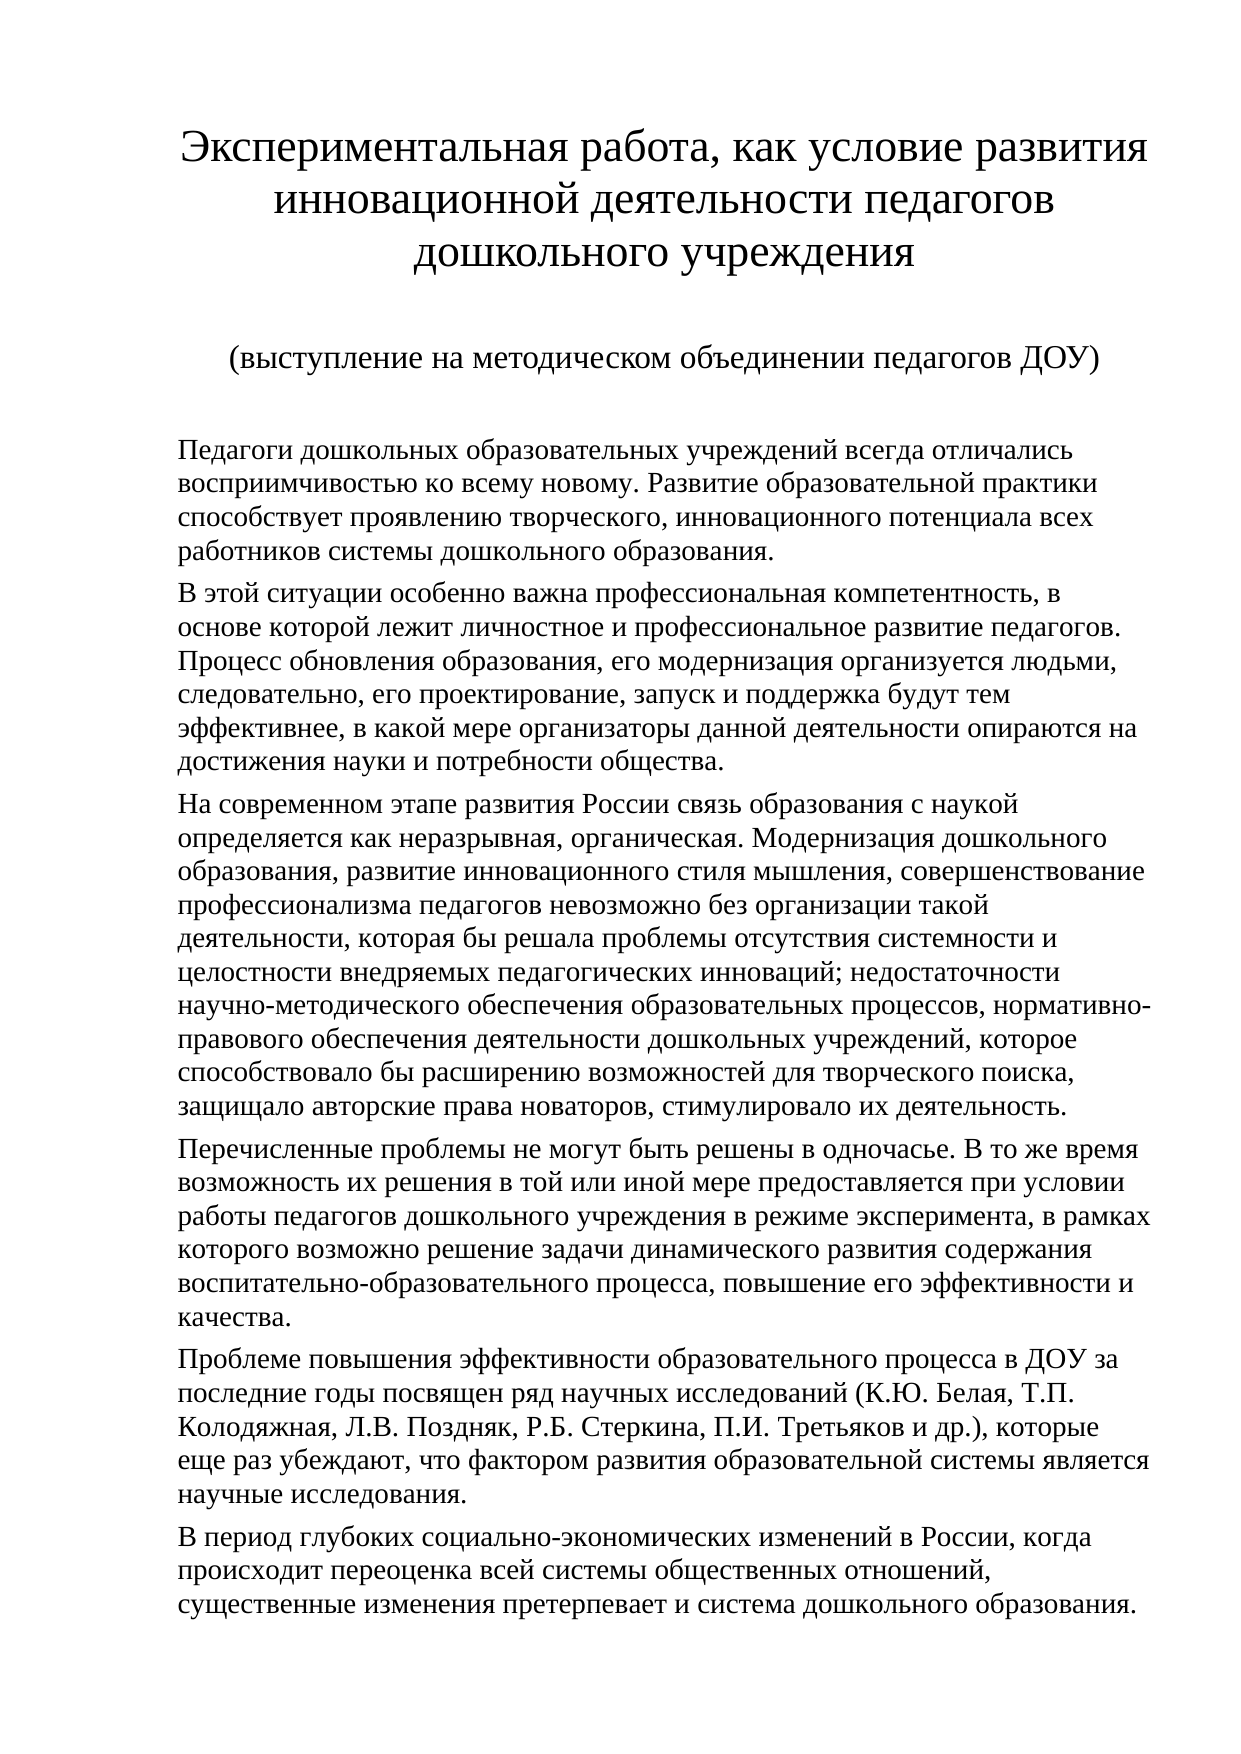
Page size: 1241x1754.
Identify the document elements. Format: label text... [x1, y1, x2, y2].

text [177, 1519, 1152, 1619]
text Педагоги дошкольных образовательных учреждений всегда отличались восприимчивостью ко всему новому. Развитие образовательной практики способствует проявлению творческого, инновационного потенциала всех работников системы дошкольного образования. [177, 432, 1152, 566]
text В этой ситуации особенно важна профессиональная компетентность, в основе которой лежит личностное и профессиональное развитие педагогов. Процесс обновления образования, его модернизация организуется людьми, следовательно, его проектирование, запуск и поддержка будут тем эффективнее, в какой мере организаторы данной деятельности опираются на достижения науки и потребности общества. [177, 576, 1152, 777]
text На современном этапе развития России связь образования с наукой определяется как неразрывная, органическая. Модернизация дошкольного образования, развитие инновационного стиля мышления, совершенствование профессионализма педагогов невозможно без организации такой деятельности, которая бы решала проблемы отсутствия системности и целостности внедряемых педагогических инноваций; недостаточности научно-методического обеспечения образовательных процессов, нормативно-правового обеспечения деятельности дошкольных учреждений, которое способствовало бы расширению возможностей для творческого поиска, защищало авторские права новаторов, стимулировало их деятельность. [177, 786, 1152, 1122]
text Экспериментальная работа, как условие развития инновационной деятельности педагогов дошкольного учреждения [177, 118, 1152, 276]
text Перечисленные проблемы не могут быть решены в одночасье. В то же время возможность их решения в той или иной мере предоставляется при условии работы педагогов дошкольного учреждения в режиме эксперимента, в рамках которого возможно решение задачи динамического развития содержания воспитательно-образовательного процесса, повышение его эффективности и качества. [177, 1131, 1152, 1332]
text (выступление на методическом объединении педагогов ДОУ) [177, 329, 1152, 376]
text Проблеме повышения эффективности образовательного процесса в ДОУ за последние годы посвящен ряд научных исследований (К.Ю. Белая, Т.П. Колодяжная, Л.В. Поздняк, Р.Б. Стеркина, П.И. Третьяков и др.), которые еще раз убеждают, что фактором развития образовательной системы является научные исследования. [177, 1342, 1152, 1509]
